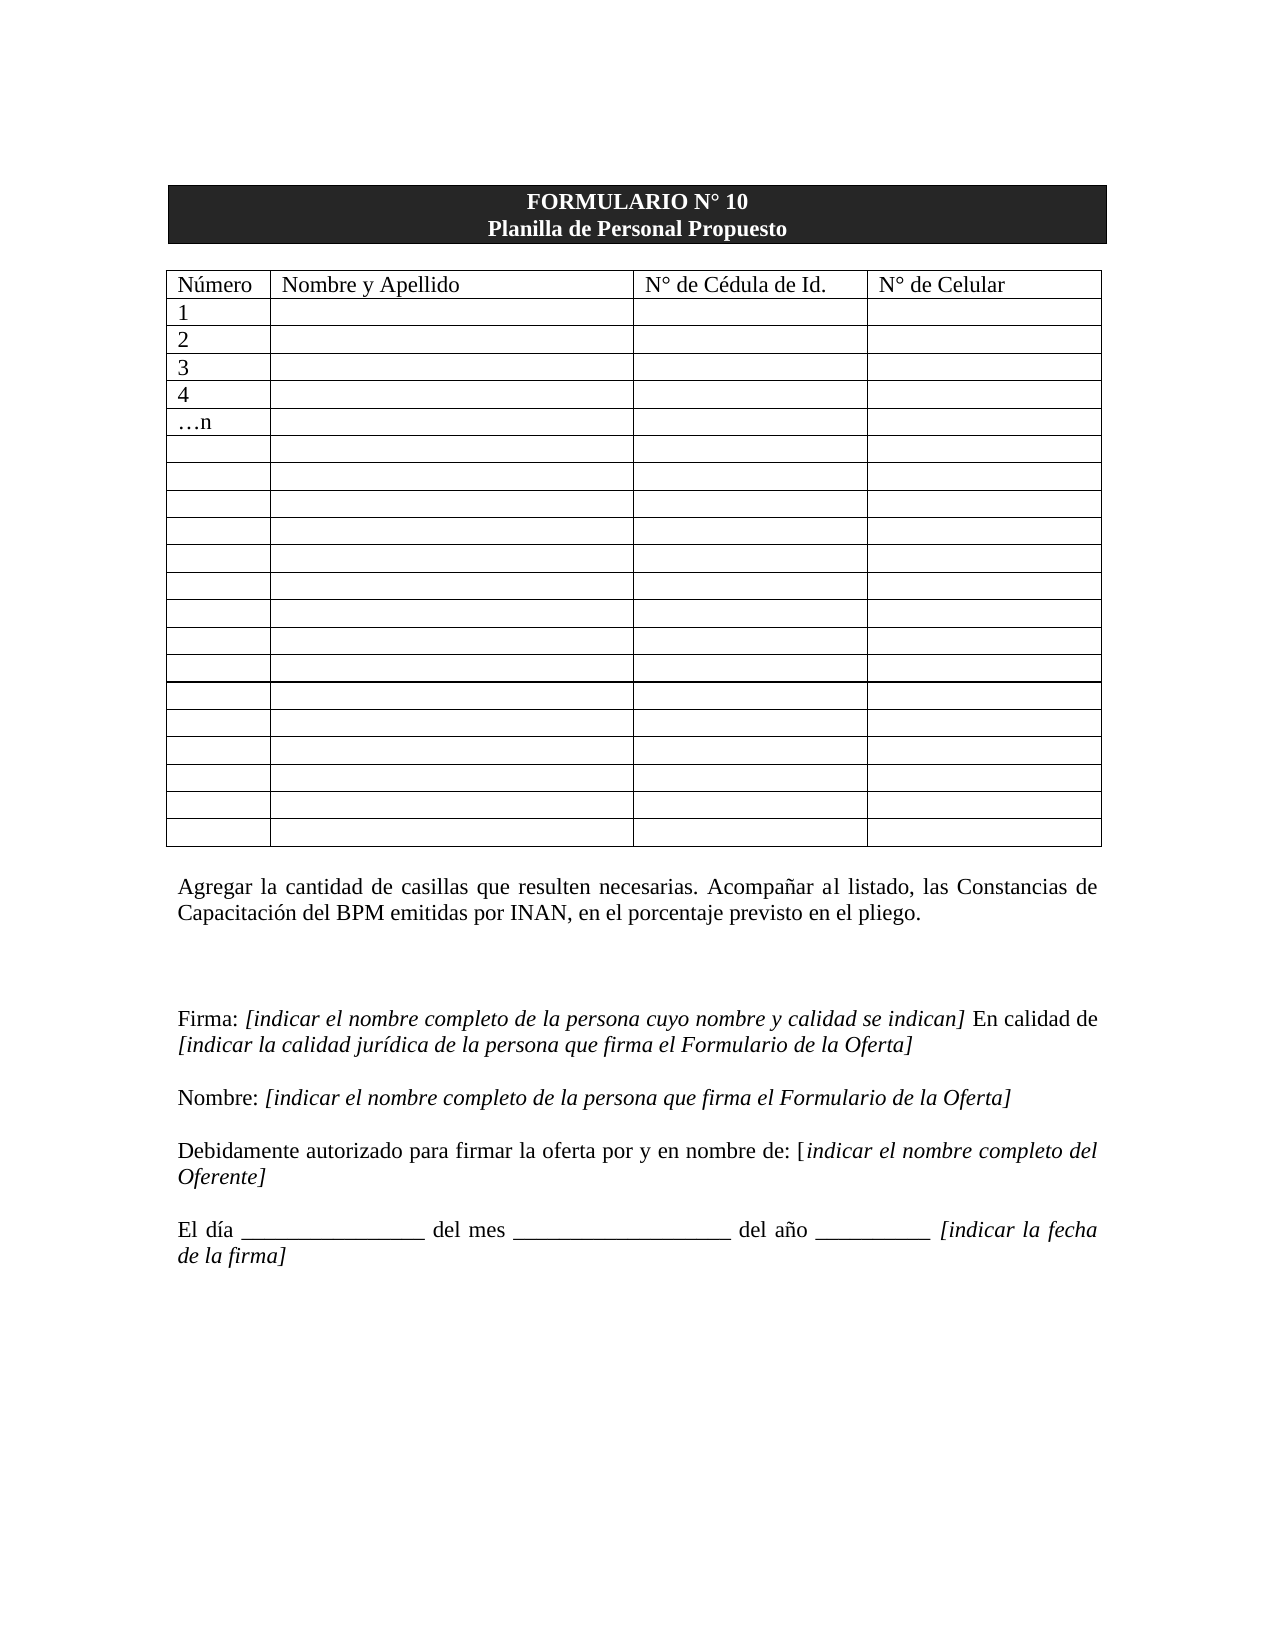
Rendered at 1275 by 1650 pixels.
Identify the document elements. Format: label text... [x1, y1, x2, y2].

table_cell [271, 545, 633, 572]
table_cell [271, 463, 633, 489]
table_cell 4 [167, 381, 270, 407]
table_cell [634, 381, 867, 407]
table_cell [167, 792, 270, 818]
table_cell [271, 819, 633, 846]
table_cell [868, 628, 1101, 654]
table_cell [868, 436, 1101, 462]
table_cell [634, 710, 867, 736]
table_cell [167, 491, 270, 517]
table_cell [271, 518, 633, 544]
table_cell [634, 326, 867, 353]
table_cell [634, 683, 867, 709]
table_cell [868, 491, 1101, 517]
table_cell [868, 819, 1101, 846]
table_cell [167, 683, 270, 709]
table_cell 2 [167, 326, 270, 353]
table_cell [167, 819, 270, 846]
table_cell …n [167, 409, 270, 435]
table_cell [868, 710, 1101, 736]
table_cell [167, 655, 270, 681]
table_cell [868, 299, 1101, 325]
text Planilla de Personal Propuesto [169, 211, 1106, 243]
table_cell 3 [167, 354, 270, 380]
table_cell [868, 326, 1101, 353]
table_cell [634, 299, 867, 325]
table_cell [271, 491, 633, 517]
list Nombre: [indicar el nombre completo de la persona que firma el Formulario de la Oferta] [177, 1084, 1098, 1110]
table_cell [167, 545, 270, 572]
table_cell [167, 436, 270, 462]
table_cell [271, 354, 633, 380]
table_cell [634, 518, 867, 544]
table_cell [271, 436, 633, 462]
table_cell [271, 326, 633, 353]
table_cell [868, 737, 1101, 763]
table_cell [167, 710, 270, 736]
table_cell [634, 463, 867, 489]
table_cell [271, 710, 633, 736]
table_cell [271, 792, 633, 818]
table_cell [271, 299, 633, 325]
table_cell [167, 518, 270, 544]
table_cell [167, 765, 270, 791]
table_cell [167, 737, 270, 763]
table_cell [868, 573, 1101, 599]
table_cell [271, 683, 633, 709]
list Firma: [indicar el nombre completo de la persona cuyo nombre y calidad se indican] En calidad de [indicar la calidad jurídica de la persona que firma el Formulario de la Oferta] [177, 1005, 1098, 1058]
table_cell [634, 545, 867, 572]
table_cell [634, 409, 867, 435]
table_cell [868, 600, 1101, 627]
table_cell [868, 655, 1101, 681]
table_cell [271, 628, 633, 654]
table_cell [868, 792, 1101, 818]
table_cell [271, 655, 633, 681]
table_cell [271, 573, 633, 599]
table_cell [167, 600, 270, 627]
table_cell [634, 737, 867, 763]
table_cell [271, 409, 633, 435]
table_cell [634, 819, 867, 846]
text FORMULARIO N° 10 [169, 186, 1106, 211]
table_header N° de Cédula de Id. [634, 271, 867, 298]
list Debidamente autorizado para firmar la oferta por y en nombre de: [indicar el nombre completo del Oferente] [177, 1137, 1098, 1189]
table_cell 1 [167, 299, 270, 325]
table_cell [167, 628, 270, 654]
table_cell [634, 655, 867, 681]
table_cell [634, 491, 867, 517]
table_cell [634, 354, 867, 380]
table_header N° de Celular [868, 271, 1101, 298]
table_cell [868, 545, 1101, 572]
table_cell [634, 628, 867, 654]
table_cell [271, 737, 633, 763]
table_cell [634, 792, 867, 818]
table_cell [271, 600, 633, 627]
table_cell [868, 381, 1101, 407]
table_cell [868, 463, 1101, 489]
table_cell [634, 436, 867, 462]
table_header Número [167, 271, 270, 298]
table_cell [167, 573, 270, 599]
table_cell [271, 765, 633, 791]
table_header Nombre y Apellido [271, 271, 633, 298]
table_cell [634, 600, 867, 627]
table_cell [167, 463, 270, 489]
table_cell [868, 765, 1101, 791]
table_cell [868, 409, 1101, 435]
table_cell [868, 518, 1101, 544]
table_cell [868, 354, 1101, 380]
table_cell [634, 573, 867, 599]
text Agregar la cantidad de casillas que resulten necesarias. Acompañar al listado, las Constancias de Capacitación del BPM emitidas por INAN, en el porcentaje previsto en el pliego. [177, 873, 1098, 926]
list El día ________________ del mes ___________________ del año __________ [indicar la fecha de la firma] [177, 1216, 1098, 1268]
table_cell [868, 683, 1101, 709]
table_cell [271, 381, 633, 407]
table_cell [634, 765, 867, 791]
